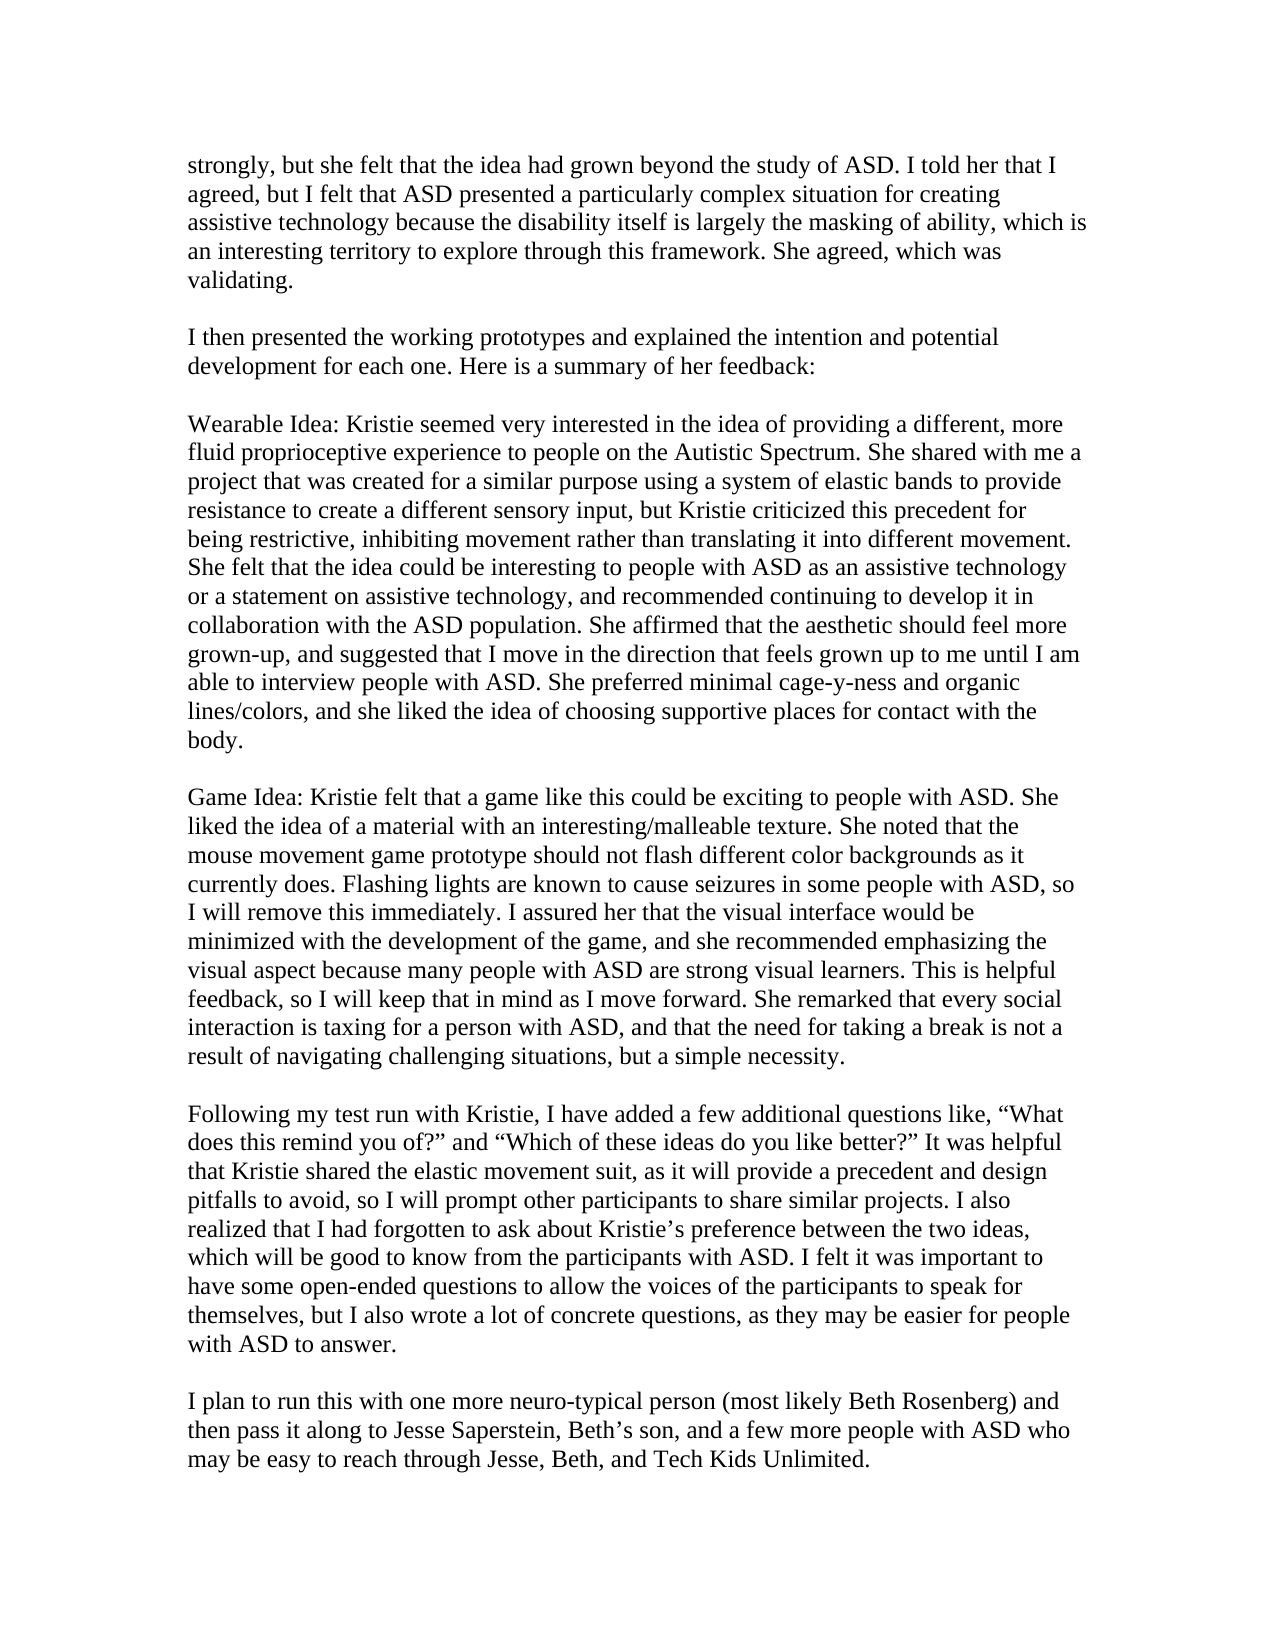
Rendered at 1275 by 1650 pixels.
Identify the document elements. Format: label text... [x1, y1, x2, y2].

text Game Idea: Kristie felt that a game like this could be exciting to people with ASD. She liked the idea of a material with an interesting/malleable texture. She noted that the mouse movement game prototype should not flash different color backgrounds as it currently does. Flashing lights are known to cause seizures in some people with ASD, so I will remove this immediately. I assured her that the visual interface would be minimized with the development of the game, and she recommended emphasizing the visual aspect because many people with ASD are strong visual learners. This is helpful feedback, so I will keep that in mind as I move forward. She remarked that every social interaction is taxing for a person with ASD, and that the need for taking a break is not a result of navigating challenging situations, but a simple necessity. [187, 782, 1087, 1070]
text Wearable Idea: Kristie seemed very interested in the idea of providing a different, more fluid proprioceptive experience to people on the Autistic Spectrum. She shared with me a project that was created for a similar purpose using a system of elastic bands to provide resistance to create a different sensory input, but Kristie criticized this precedent for being restrictive, inhibiting movement rather than translating it into different movement. She felt that the idea could be interesting to people with ASD as an assistive technology or a statement on assistive technology, and recommended continuing to develop it in collaboration with the ASD population. She affirmed that the aesthetic should feel more grown-up, and suggested that I move in the direction that feels grown up to me until I am able to interview people with ASD. She preferred minimal cage-y-ness and organic lines/colors, and she liked the idea of choosing supportive places for contact with the body. [187, 409, 1087, 754]
text Following my test run with Kristie, I have added a few additional questions like, “What does this remind you of?” and “Which of these ideas do you like better?” It was helpful that Kristie shared the elastic movement suit, as it will provide a precedent and design pitfalls to avoid, so I will prompt other participants to share similar projects. I also realized that I had forgotten to ask about Kristie’s preference between the two ideas, which will be good to know from the participants with ASD. I felt it was important to have some open-ended questions to allow the voices of the participants to speak for themselves, but I also wrote a lot of concrete questions, as they may be easier for people with ASD to answer. [187, 1099, 1087, 1357]
text I then presented the working prototypes and explained the intention and potential development for each one. Here is a summary of her feedback: [187, 322, 1087, 380]
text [187, 150, 1087, 294]
text I plan to run this with one more neuro-typical person (most likely Beth Rosenberg) and then pass it along to Jesse Saperstein, Beth’s son, and a few more people with ASD who may be easy to reach through Jesse, Beth, and Tech Kids Unlimited. [187, 1386, 1087, 1472]
